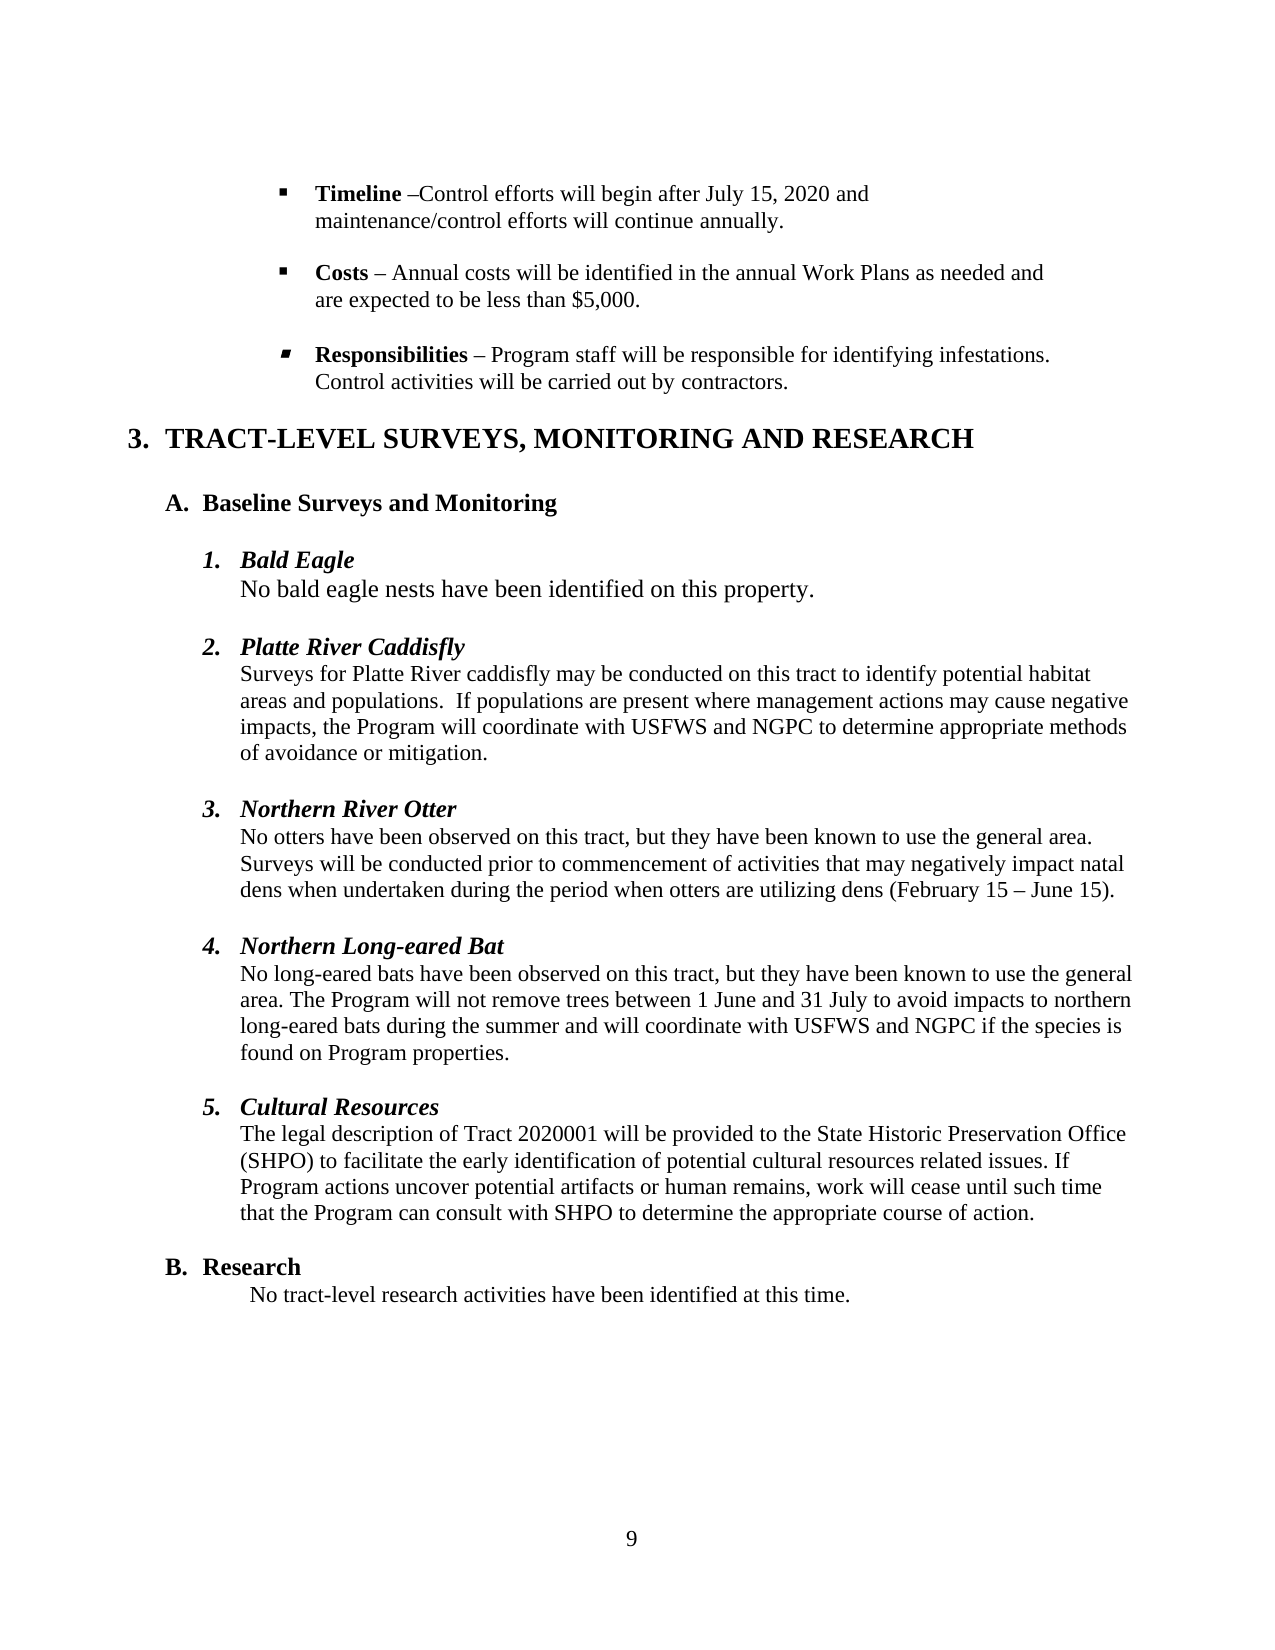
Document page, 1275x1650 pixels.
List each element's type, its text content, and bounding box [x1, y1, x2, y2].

subtitle TRACT-LEVEL SURVEYS, MONITORING AND RESEARCH [127, 421, 1136, 454]
subtitle No bald eagle nests have been identified on this property. [240, 574, 1136, 603]
text No tract-level research activities have been identified at this time. [249, 1281, 1136, 1307]
subtitle Platte River Caddisfly [202, 632, 1136, 660]
text Surveys for Platte River caddisfly may be conducted on this tract to identify potential habitat areas and populations. If populations are present where management actions may cause negative impacts, the Program will coordinate with USFWS and NGPC to determine appropriate methods of avoidance or mitigation. [240, 660, 1136, 766]
list Costs – Annual costs will be identified in the annual Work Plans as needed and are expected to be less than $5,000. [277, 259, 1052, 313]
list Northern Long-eared Bat [202, 931, 1136, 960]
text The legal description of Tract 2020001 will be provided to the State Historic Preservation Office (SHPO) to facilitate the early identification of potential cultural resources related issues. If Program actions uncover potential artifacts or human remains, work will cease until such time that the Program can consult with SHPO to determine the appropriate course of action. [240, 1120, 1136, 1226]
subtitle Research [165, 1252, 1136, 1281]
list Cultural Resources [202, 1092, 1136, 1120]
subtitle Bald Eagle [202, 545, 1136, 574]
list Responsibilities – Program staff will be responsible for identifying infestations. Control activities will be carried out by contractors. [277, 341, 1052, 394]
subtitle Baseline Surveys and Monitoring [165, 488, 1136, 517]
text No otters have been observed on this tract, but they have been known to use the general area. Surveys will be conducted prior to commencement of activities that may negatively impact natal dens when undertaken during the period when otters are utilizing dens (February 15 – June 15). [240, 823, 1136, 902]
list Timeline –Control efforts will begin after July 15, 2020 and maintenance/control efforts will continue annually. [277, 180, 979, 233]
list No long-eared bats have been observed on this tract, but they have been known to use the general area. The Program will not remove trees between 1 June and 31 July to avoid impacts to northern long-eared bats during the summer and will coordinate with USFWS and NGPC if the species is found on Program properties. [240, 960, 1136, 1065]
subtitle Northern River Otter [202, 794, 1136, 823]
